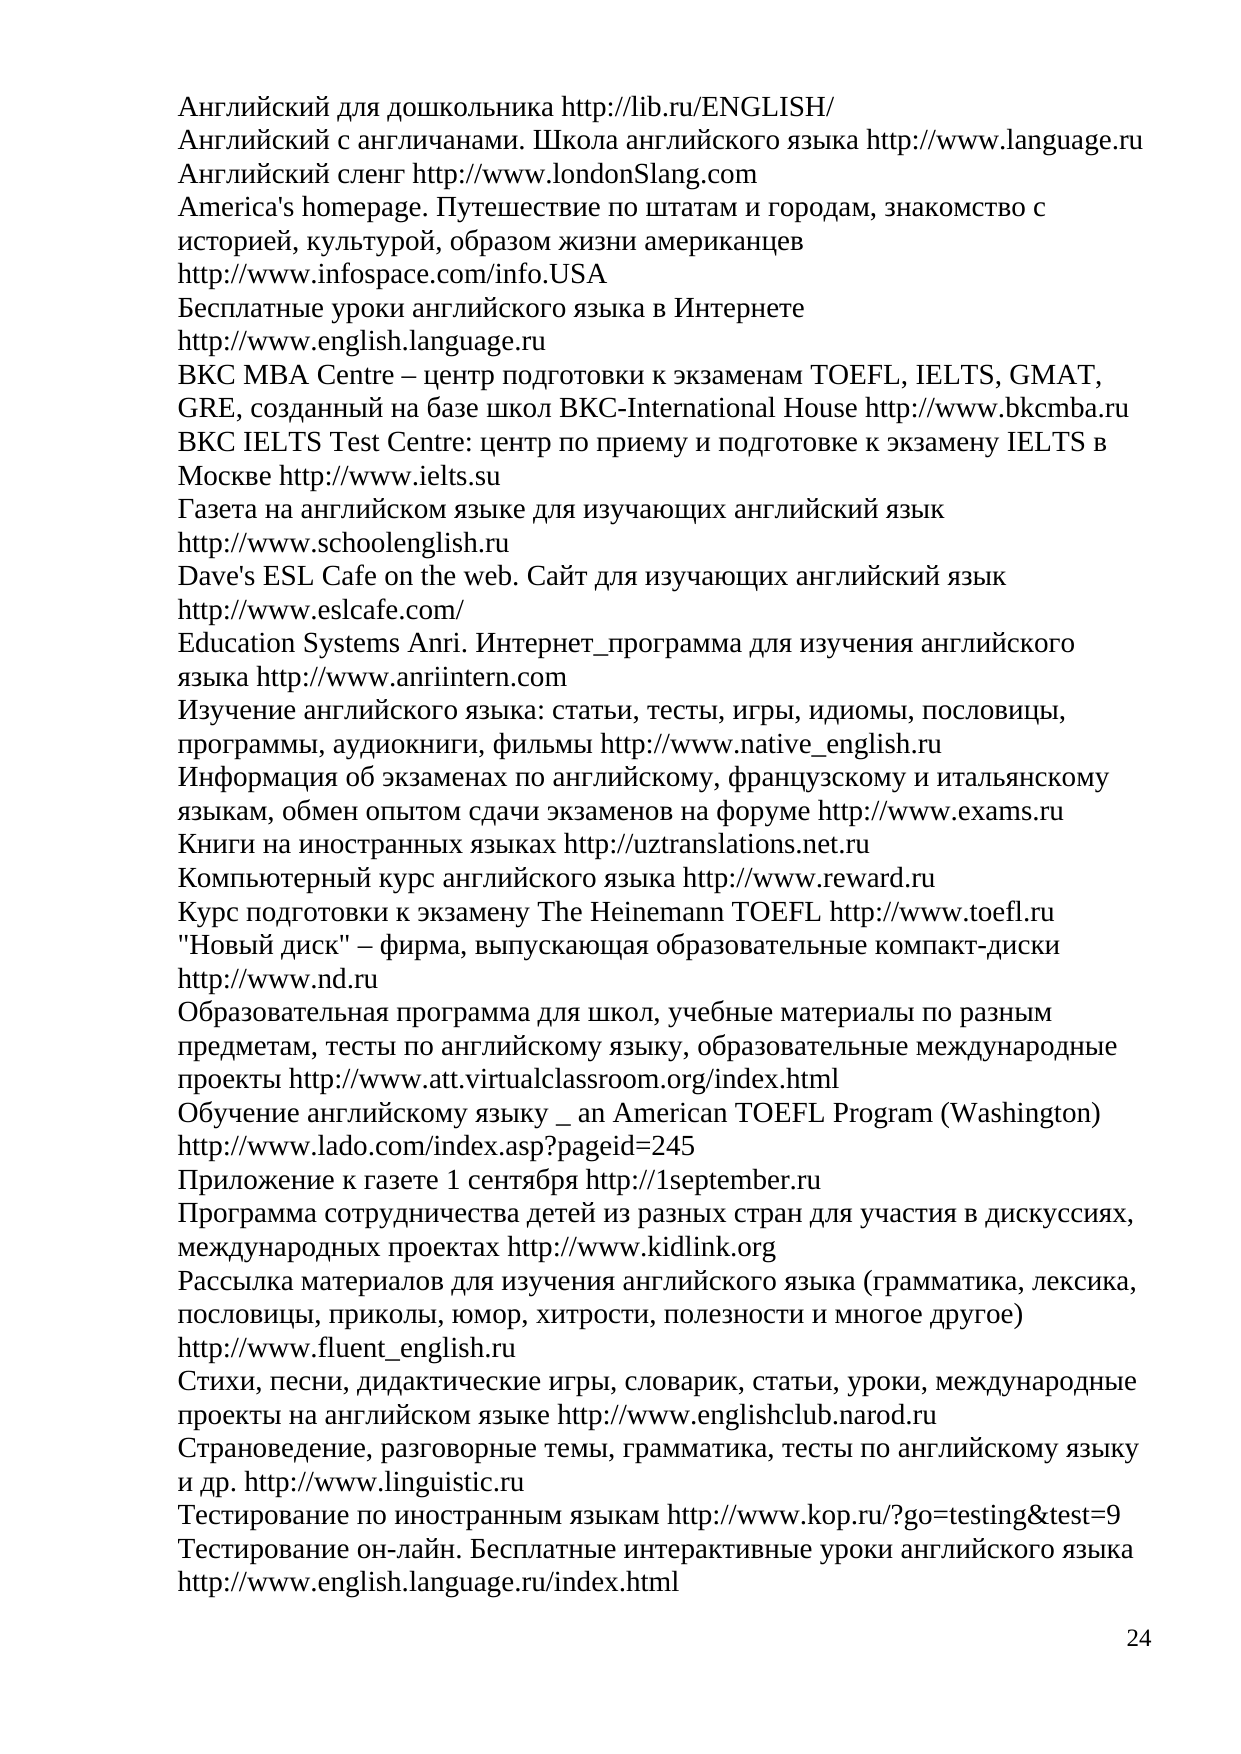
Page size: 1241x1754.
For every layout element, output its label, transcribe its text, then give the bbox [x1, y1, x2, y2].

text Бесплатные уроки английского языка в Интернете http://www.english.language.ru [177, 290, 1152, 357]
text Информация об экзаменах по английскому, французскому и итальянскому языкам, обмен опытом сдачи экзаменов на форуме http://www.exams.ru [177, 759, 1152, 827]
text Dave's ESL Cafe on the web. Сайт для изучающих английский язык http://www.eslcafe.com/ [177, 558, 1152, 625]
text Изучение английского языка: статьи, тесты, игры, идиомы, пословицы, программы, аудиокниги, фильмы http://www.native_english.ru [177, 692, 1152, 759]
text Рассылка материалов для изучения английского языка (грамматика, лексика, пословицы, приколы, юмор, хитрости, полезности и многое другое) http://www.fluent_english.ru [177, 1263, 1152, 1363]
text Английский сленг http://www.londonSlang.com [177, 156, 1152, 189]
text Компьютерный курс английского языка http://www.reward.ru [177, 860, 1152, 894]
text ВКС IELTS Test Centre: центр по приему и подготовке к экзамену IELTS в Москве http://www.ielts.su [177, 424, 1152, 491]
text Книги на иностранных языках http://uztranslations.net.ru [177, 827, 1152, 860]
text Обучение английскому языку _ an American TOEFL Program (Washington) http://www.lado.com/index.asp?pageid=245 [177, 1095, 1152, 1162]
text Тестирование он-лайн. Бесплатные интерактивные уроки английского языка http://www.english.language.ru/index.html [177, 1531, 1152, 1598]
text Education Systems Anri. Интернет_программа для изучения английского языка http://www.anriintern.com [177, 625, 1152, 692]
text Английский с англичанами. Школа английского языка http://www.language.ru [177, 122, 1152, 156]
text Стихи, песни, дидактические игры, словарик, статьи, уроки, международные проекты на английском языке http://www.englishclub.narod.ru [177, 1363, 1152, 1430]
text Курс подготовки к экзамену The Heinemann TOEFL http://www.toefl.ru [177, 894, 1152, 927]
text Газета на английском языке для изучающих английский язык http://www.schoolenglish.ru [177, 491, 1152, 558]
text "Новый диск" – фирма, выпускающая образовательные компакт-диски http://www.nd.ru [177, 927, 1152, 994]
text Английский для дошкольника http://lib.ru/ENGLISH/ [177, 89, 1152, 122]
text Тестирование по иностранным языкам http://www.kop.ru/?go=testing&test=9 [177, 1497, 1152, 1531]
text ВКС MBA Centre – центр подготовки к экзаменам TOEFL, IELTS, GMAT, GRE, созданный на базе школ ВКС-International House http://www.bkcmba.ru [177, 357, 1152, 424]
text America's homepage. Путешествие по штатам и городам, знакомство с историей, культурой, образом жизни американцев http://www.infospace.com/info.USA [177, 189, 1152, 290]
text Программа сотрудничества детей из разных стран для участия в дискуссиях, международных проектах http://www.kidlink.org [177, 1196, 1152, 1263]
text Страноведение, разговорные темы, грамматика, тесты по английскому языку и др. http://www.linguistic.ru [177, 1430, 1152, 1497]
text Образовательная программа для школ, учебные материалы по разным предметам, тесты по английскому языку, образовательные международные проекты http://www.att.virtualclassroom.org/index.html [177, 994, 1152, 1095]
text Приложение к газете 1 сентября http://1september.ru [177, 1162, 1152, 1196]
